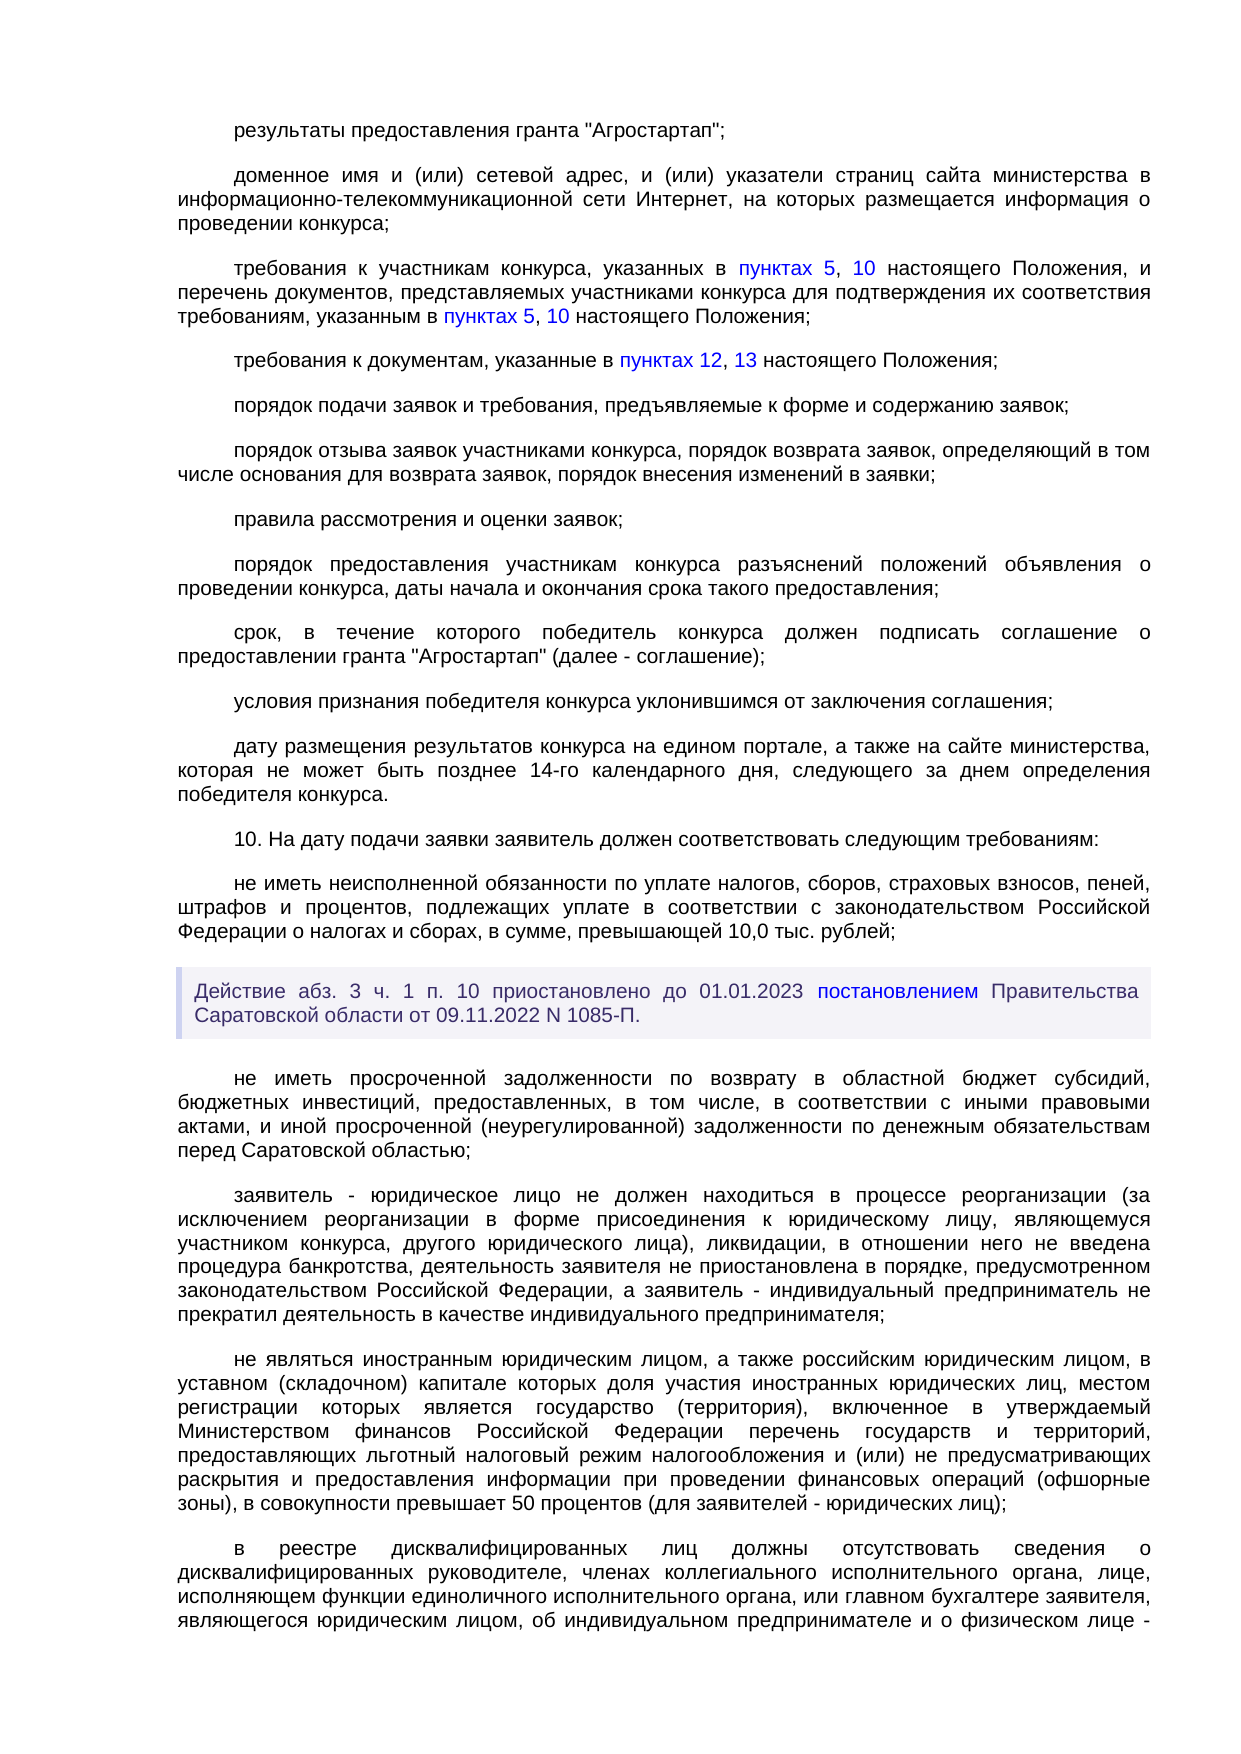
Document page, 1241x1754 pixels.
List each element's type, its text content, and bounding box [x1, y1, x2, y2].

text срок, в течение которого победитель конкурса должен подписать соглашение о предоставлении гранта "Агростартап" (далее - соглашение); [177, 620, 1152, 668]
text порядок подачи заявок и требования, предъявляемые к форме и содержанию заявок; [177, 393, 1152, 417]
table_header [176, 967, 182, 1039]
text 10. На дату подачи заявки заявитель должен соответствовать следующим требованиям: [177, 826, 1152, 850]
text правила рассмотрения и оценки заявок; [177, 507, 1152, 531]
text заявитель - юридическое лицо не должен находиться в процессе реорганизации (за исключением реорганизации в форме присоединения к юридическому лицу, являющемуся участником конкурса, другого юридического лица), ликвидации, в отношении него не введена процедура банкротства, деятельность заявителя не приостановлена в порядке, предусмотренном законодательством Российской Федерации, а заявитель - индивидуальный предприниматель не прекратил деятельность в качестве индивидуального предпринимателя; [177, 1182, 1152, 1326]
table_header Действие абз. 3 ч. 1 п. 10 приостановлено до 01.01.2023 постановлением Правительства Саратовской области от 09.11.2022 N 1085-П. [194, 967, 1139, 1039]
table_header [1139, 967, 1151, 1039]
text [177, 1536, 1152, 1631]
text не являться иностранным юридическим лицом, а также российским юридическим лицом, в уставном (складочном) капитале которых доля участия иностранных юридических лиц, местом регистрации которых является государство (территория), включенное в утверждаемый Министерством финансов Российской Федерации перечень государств и территорий, предоставляющих льготный налоговый режим налогообложения и (или) не предусматривающих раскрытия и предоставления информации при проведении финансовых операций (офшорные зоны), в совокупности превышает 50 процентов (для заявителей - юридических лиц); [177, 1347, 1152, 1515]
text не иметь неисполненной обязанности по уплате налогов, сборов, страховых взносов, пеней, штрафов и процентов, подлежащих уплате в соответствии с законодательством Российской Федерации о налогах и сборах, в сумме, превышающей 10,0 тыс. рублей; [177, 871, 1152, 943]
text условия признания победителя конкурса уклонившимся от заключения соглашения; [177, 689, 1152, 713]
text не иметь просроченной задолженности по возврату в областной бюджет субсидий, бюджетных инвестиций, предоставленных, в том числе, в соответствии с иными правовыми актами, и иной просроченной (неурегулированной) задолженности по денежным обязательствам перед Саратовской областью; [177, 1066, 1152, 1162]
text дату размещения результатов конкурса на едином портале, а также на сайте министерства, которая не может быть позднее 14-го календарного дня, следующего за днем определения победителя конкурса. [177, 734, 1152, 806]
text результаты предоставления гранта "Агростартап"; [177, 118, 1152, 142]
text требования к участникам конкурса, указанных в пунктах 5, 10 настоящего Положения, и перечень документов, представляемых участниками конкурса для подтверждения их соответствия требованиям, указанным в пунктах 5, 10 настоящего Положения; [177, 256, 1152, 327]
text порядок отзыва заявок участниками конкурса, порядок возврата заявок, определяющий в том числе основания для возврата заявок, порядок внесения изменений в заявки; [177, 438, 1152, 486]
text доменное имя и (или) сетевой адрес, и (или) указатели страниц сайта министерства в информационно-телекоммуникационной сети Интернет, на которых размещается информация о проведении конкурса; [177, 163, 1152, 235]
text порядок предоставления участникам конкурса разъяснений положений объявления о проведении конкурса, даты начала и окончания срока такого предоставления; [177, 551, 1152, 599]
text требования к документам, указанные в пунктах 12, 13 настоящего Положения; [177, 348, 1152, 372]
table_header [182, 967, 194, 1039]
